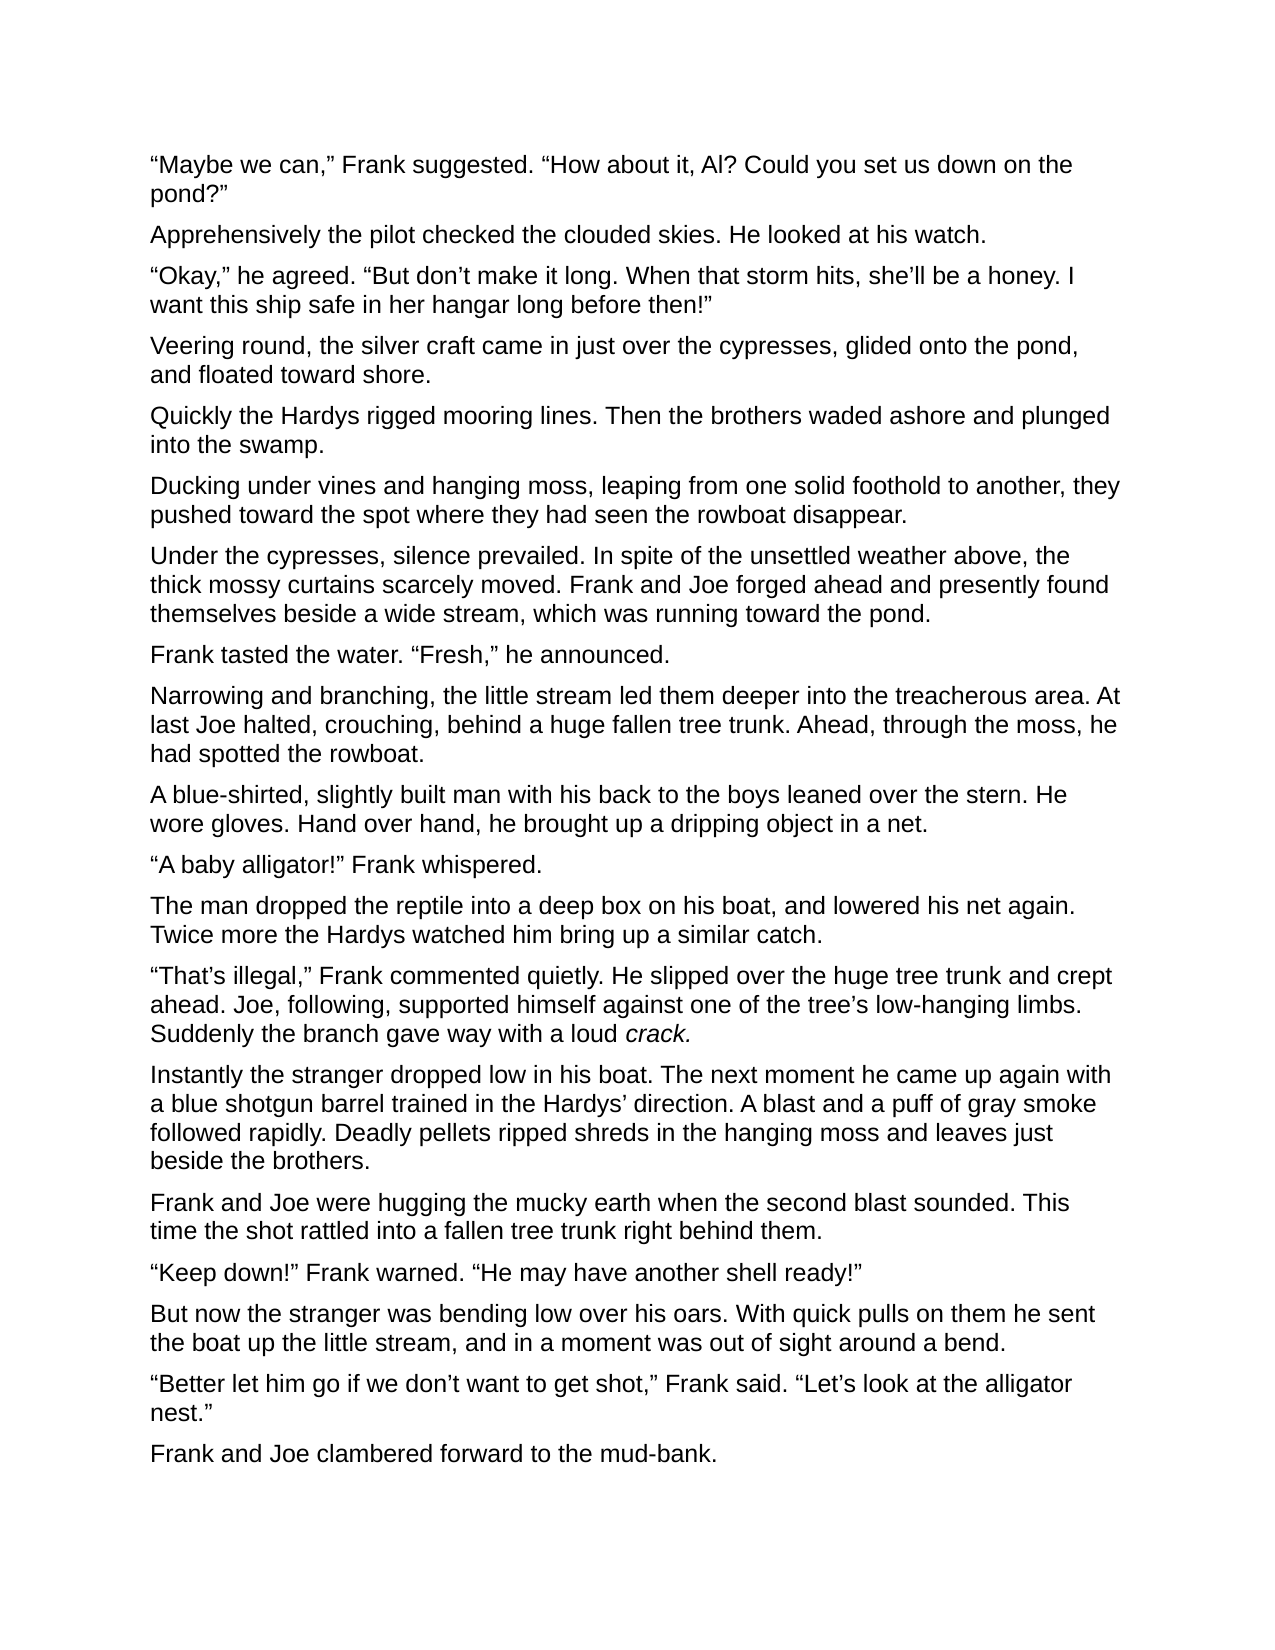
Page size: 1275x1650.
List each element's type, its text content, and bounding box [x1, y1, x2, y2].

text Frank and Joe were hugging the mucky earth when the second blast sounded. This time the shot rattled into a fallen tree trunk right behind them. [150, 1187, 1125, 1245]
text “That’s illegal,” Frank commented quietly. He slipped over the huge tree trunk and crept ahead. Joe, following, supported himself against one of the tree’s low-hanging limbs. Suddenly the branch gave way with a loud crack. [150, 961, 1125, 1047]
text Apprehensively the pilot checked the clouded skies. He looked at his watch. [150, 220, 1125, 249]
text The man dropped the reptile into a deep box on his boat, and lowered his net again. Twice more the Hardys watched him bring up a similar catch. [150, 891, 1125, 949]
text Under the cypresses, silence prevailed. In spite of the unsettled weather above, the thick mossy curtains scarcely moved. Frank and Joe forged ahead and presently found themselves beside a wide stream, which was running toward the pond. [150, 541, 1125, 627]
text “Maybe we can,” Frank suggested. “How about it, Al? Could you set us down on the pond?” [150, 150, 1125, 207]
text Instantly the stranger dropped low in his boat. The next moment he came up again with a blue shotgun barrel trained in the Hardys’ direction. A blast and a puff of gray smoke followed rapidly. Deadly pellets ripped shreds in the hanging moss and leaves just beside the brothers. [150, 1060, 1125, 1175]
text Quickly the Hardys rigged mooring lines. Then the brothers waded ashore and plunged into the swamp. [150, 401, 1125, 459]
text “A baby alligator!” Frank whispered. [150, 850, 1125, 879]
text Frank and Joe clambered forward to the mud-bank. [150, 1439, 1125, 1467]
text “Better let him go if we don’t want to get shot,” Frank said. “Let’s look at the alligator nest.” [150, 1369, 1125, 1426]
text Veering round, the silver craft came in just over the cypresses, glided onto the pond, and floated toward shore. [150, 331, 1125, 389]
text A blue-shirted, slightly built man with his back to the boys leaned over the stern. He wore gloves. Hand over hand, he brought up a dripping object in a net. [150, 780, 1125, 837]
text Narrowing and branching, the little stream led them deeper into the treacherous area. At last Joe halted, crouching, behind a huge fallen tree trunk. Ahead, through the moss, he had spotted the rowboat. [150, 681, 1125, 767]
text But now the stranger was bending low over his oars. With quick pulls on them he sent the boat up the little stream, and in a moment was out of sight around a bend. [150, 1299, 1125, 1356]
text Frank tasted the water. “Fresh,” he announced. [150, 640, 1125, 669]
text Ducking under vines and hanging moss, leaping from one solid foothold to another, they pushed toward the spot where they had seen the rowboat disappear. [150, 471, 1125, 529]
text “Keep down!” Frank warned. “He may have another shell ready!” [150, 1257, 1125, 1286]
text “Okay,” he agreed. “But don’t make it long. When that storm hits, she’ll be a honey. I want this ship safe in her hangar long before then!” [150, 261, 1125, 319]
